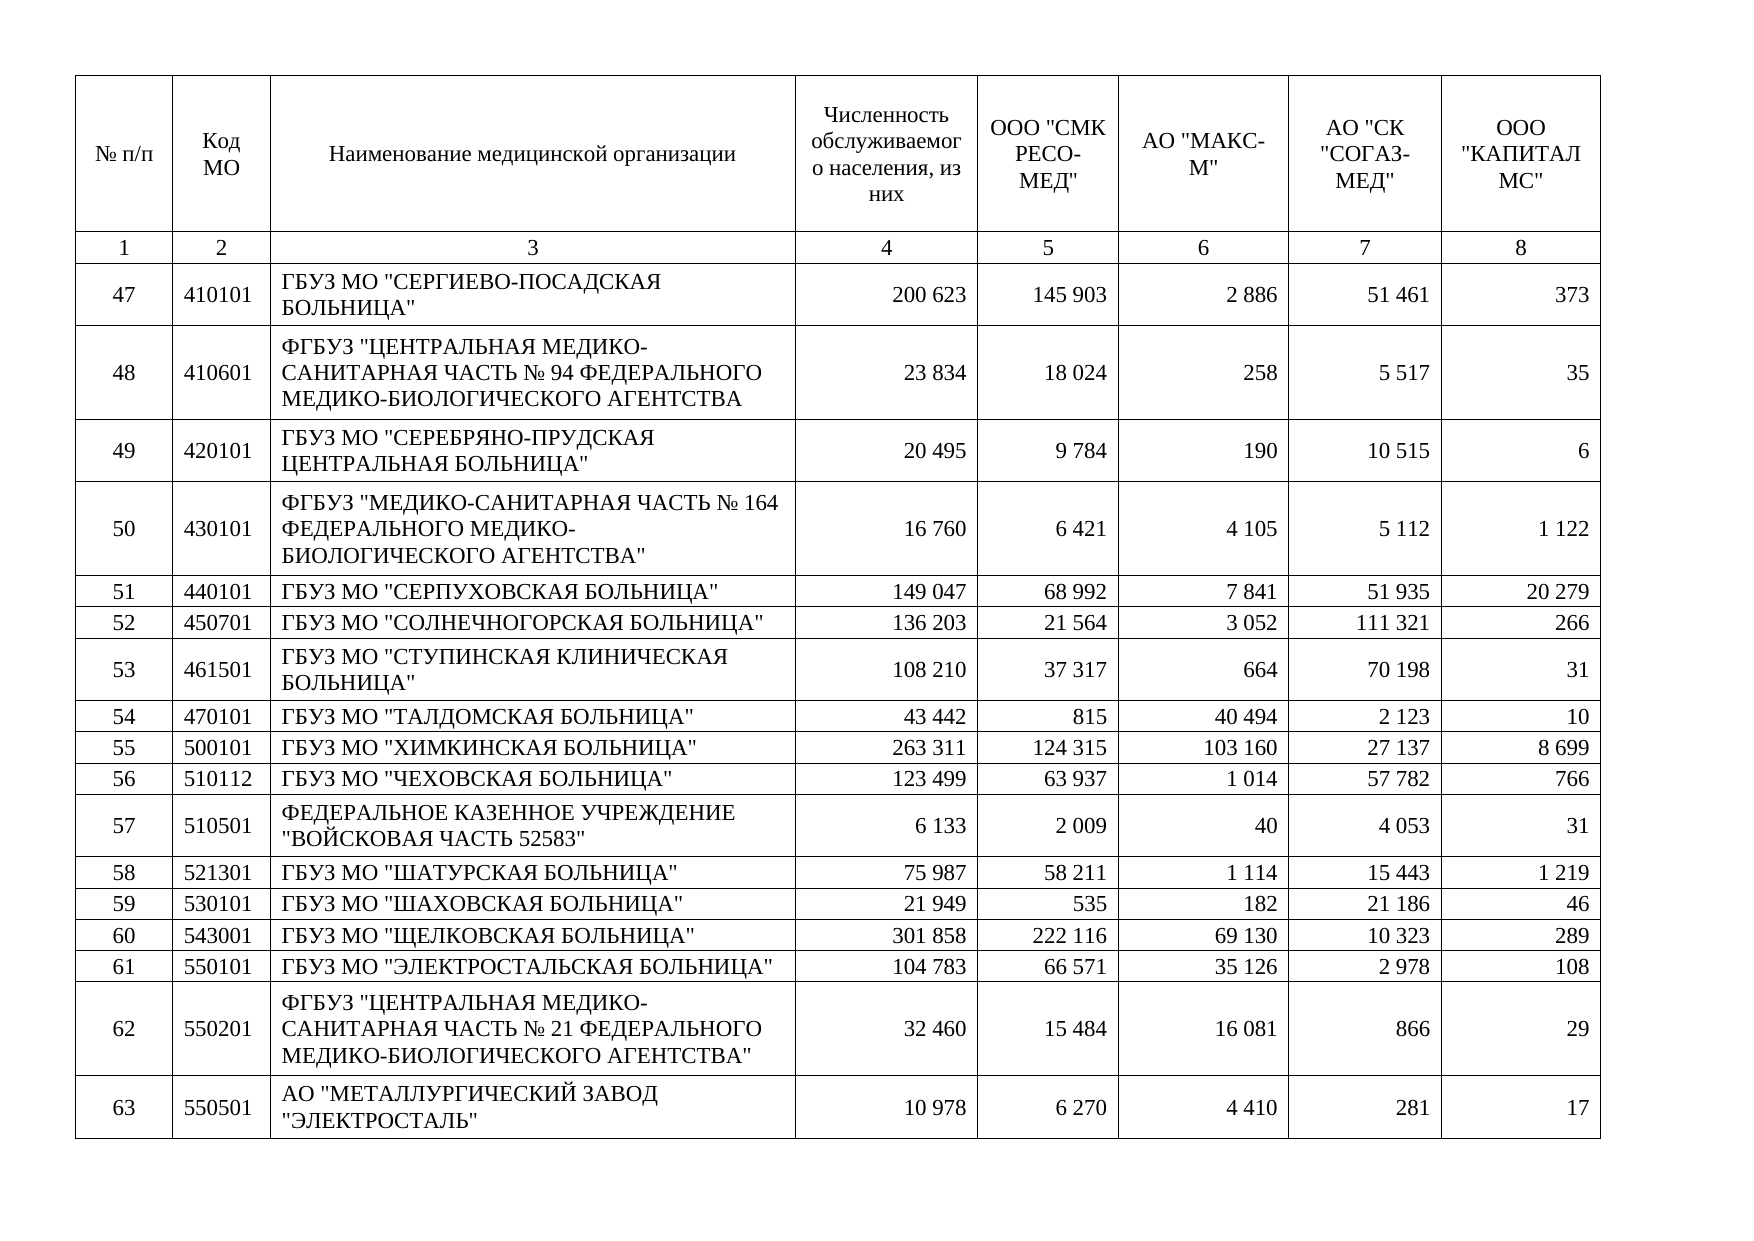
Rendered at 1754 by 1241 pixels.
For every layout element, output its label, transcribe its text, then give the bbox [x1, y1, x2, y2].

table_cell 103 160 [1119, 732, 1288, 762]
table_cell 2 978 [1289, 951, 1441, 981]
table_cell ГБУЗ МО "ХИМКИНСКАЯ БОЛЬНИЦА" [271, 732, 795, 762]
table_cell 530101 [173, 889, 270, 919]
table_cell 430101 [173, 482, 270, 575]
table_cell 21 564 [978, 607, 1118, 637]
table_cell 6 [1119, 232, 1288, 262]
table_cell 222 116 [978, 920, 1118, 950]
table_cell 59 [76, 889, 172, 919]
table_cell 58 211 [978, 857, 1118, 887]
table_cell 450701 [173, 607, 270, 637]
table_cell 53 [76, 639, 172, 700]
table_cell 56 [76, 764, 172, 794]
table_cell 6 [1442, 420, 1600, 481]
table_cell 2 [173, 232, 270, 262]
table_cell 31 [1442, 639, 1600, 700]
table_cell 200 623 [796, 264, 977, 325]
table_cell 21 186 [1289, 889, 1441, 919]
table_cell 50 [76, 482, 172, 575]
table_cell 40 [1119, 795, 1288, 856]
table_cell 10 515 [1289, 420, 1441, 481]
table_cell 57 782 [1289, 764, 1441, 794]
table_cell 20 495 [796, 420, 977, 481]
table_cell 63 937 [978, 764, 1118, 794]
table_cell ГБУЗ МО "СЕРЕБРЯНО-ПРУДСКАЯ ЦЕНТРАЛЬНАЯ БОЛЬНИЦА" [271, 420, 795, 481]
table_cell 1 122 [1442, 482, 1600, 575]
table_cell 550201 [173, 982, 270, 1075]
table_cell 263 311 [796, 732, 977, 762]
table_cell 104 783 [796, 951, 977, 981]
table_cell ГБУЗ МО "СЕРГИЕВО-ПОСАДСКАЯ БОЛЬНИЦА" [271, 264, 795, 325]
table_cell 108 210 [796, 639, 977, 700]
table_cell ГБУЗ МО "СОЛНЕЧНОГОРСКАЯ БОЛЬНИЦА" [271, 607, 795, 637]
table_cell 31 [1442, 795, 1600, 856]
table_cell 10 [1442, 701, 1600, 731]
table_cell 470101 [173, 701, 270, 731]
table_cell 21 949 [796, 889, 977, 919]
table_cell 51 [76, 576, 172, 606]
table_cell 766 [1442, 764, 1600, 794]
table_header ООО "КАПИТАЛ МС" [1442, 76, 1600, 231]
table_cell 461501 [173, 639, 270, 700]
table_cell 4 053 [1289, 795, 1441, 856]
table_cell АО "МЕТАЛЛУРГИЧЕСКИЙ ЗАВОД "ЭЛЕКТРОСТАЛЬ" [271, 1076, 795, 1137]
table_cell 49 [76, 420, 172, 481]
table_cell 60 [76, 920, 172, 950]
table_cell ФГБУЗ "ЦЕНТРАЛЬНАЯ МЕДИКО-САНИТАРНАЯ ЧАСТЬ № 94 ФЕДЕРАЛЬНОГО МЕДИКО-БИОЛОГИЧЕСКОГО АГЕНТСТВА [271, 326, 795, 419]
table_cell 10 978 [796, 1076, 977, 1137]
table_cell ГБУЗ МО "СТУПИНСКАЯ КЛИНИЧЕСКАЯ БОЛЬНИЦА" [271, 639, 795, 700]
table_cell 23 834 [796, 326, 977, 419]
table_header ООО "СМК РЕСО-МЕД'' [978, 76, 1118, 231]
table_cell 124 315 [978, 732, 1118, 762]
table_cell 550501 [173, 1076, 270, 1137]
table_cell 149 047 [796, 576, 977, 606]
table_cell 18 024 [978, 326, 1118, 419]
table_cell 866 [1289, 982, 1441, 1075]
table_header № п/п [76, 76, 172, 231]
table_cell 48 [76, 326, 172, 419]
table_cell 6 133 [796, 795, 977, 856]
table_cell 111 321 [1289, 607, 1441, 637]
table_cell 61 [76, 951, 172, 981]
table_cell 410101 [173, 264, 270, 325]
table_cell ГБУЗ МО "СЕРПУХОВСКАЯ БОЛЬНИЦА" [271, 576, 795, 606]
table_cell 51 935 [1289, 576, 1441, 606]
table_cell 301 858 [796, 920, 977, 950]
table_header Наименование медицинской организации [271, 76, 795, 231]
table_cell 136 203 [796, 607, 977, 637]
table_cell 5 [978, 232, 1118, 262]
table_cell ГБУЗ МО "ЭЛЕКТРОСТАЛЬСКАЯ БОЛЬНИЦА" [271, 951, 795, 981]
table_cell 182 [1119, 889, 1288, 919]
table_cell 1 114 [1119, 857, 1288, 887]
table_cell 664 [1119, 639, 1288, 700]
table_cell ФГБУЗ "МЕДИКО-САНИТАРНАЯ ЧАСТЬ № 164 ФЕДЕРАЛЬНОГО МЕДИКО-БИОЛОГИЧЕСКОГО АГЕНТСТВА" [271, 482, 795, 575]
table_cell 145 903 [978, 264, 1118, 325]
table_cell 51 461 [1289, 264, 1441, 325]
table_cell ГБУЗ МО "ШАХОВСКАЯ БОЛЬНИЦА" [271, 889, 795, 919]
table_cell 7 841 [1119, 576, 1288, 606]
table_cell 20 279 [1442, 576, 1600, 606]
table_cell 52 [76, 607, 172, 637]
table_cell 6 270 [978, 1076, 1118, 1137]
table_cell 16 081 [1119, 982, 1288, 1075]
table_cell 17 [1442, 1076, 1600, 1137]
table_cell 815 [978, 701, 1118, 731]
table_cell 5 517 [1289, 326, 1441, 419]
table_cell 32 460 [796, 982, 977, 1075]
table_cell 57 [76, 795, 172, 856]
table_cell 281 [1289, 1076, 1441, 1137]
table_cell 410601 [173, 326, 270, 419]
table_cell 190 [1119, 420, 1288, 481]
table_cell 15 443 [1289, 857, 1441, 887]
table_cell 1 014 [1119, 764, 1288, 794]
table_cell ГБУЗ МО "ТАЛДОМСКАЯ БОЛЬНИЦА" [271, 701, 795, 731]
table_cell 35 [1442, 326, 1600, 419]
table_cell 440101 [173, 576, 270, 606]
table_cell 15 484 [978, 982, 1118, 1075]
table_header АО "МАКС-М" [1119, 76, 1288, 231]
table_cell ГБУЗ МО "ЧЕХОВСКАЯ БОЛЬНИЦА" [271, 764, 795, 794]
table_cell 58 [76, 857, 172, 887]
table_cell 123 499 [796, 764, 977, 794]
table_cell 1 [76, 232, 172, 262]
table_cell 70 198 [1289, 639, 1441, 700]
table_cell 2 009 [978, 795, 1118, 856]
table_cell 289 [1442, 920, 1600, 950]
table_cell 543001 [173, 920, 270, 950]
table_cell 4 410 [1119, 1076, 1288, 1137]
table_header Численность обслуживаемого населения, из них [796, 76, 977, 231]
table_cell 62 [76, 982, 172, 1075]
table_cell 27 137 [1289, 732, 1441, 762]
table_header АО "СК "СОГАЗ-МЕД" [1289, 76, 1441, 231]
table_cell 3 [271, 232, 795, 262]
table_cell 535 [978, 889, 1118, 919]
table_cell 75 987 [796, 857, 977, 887]
table_cell 550101 [173, 951, 270, 981]
table_cell ГБУЗ МО "ШАТУРСКАЯ БОЛЬНИЦА" [271, 857, 795, 887]
table_cell 108 [1442, 951, 1600, 981]
table_cell ФГБУЗ "ЦЕНТРАЛЬНАЯ МЕДИКО-САНИТАРНАЯ ЧАСТЬ № 21 ФЕДЕРАЛЬНОГО МЕДИКО-БИОЛОГИЧЕСКОГО АГЕНТСТВА" [271, 982, 795, 1075]
table_cell 37 317 [978, 639, 1118, 700]
table_cell 55 [76, 732, 172, 762]
table_cell 6 421 [978, 482, 1118, 575]
table_cell 40 494 [1119, 701, 1288, 731]
table_cell 521301 [173, 857, 270, 887]
table_cell 16 760 [796, 482, 977, 575]
table_cell 46 [1442, 889, 1600, 919]
table_cell ФЕДЕРАЛЬНОЕ КАЗЕННОЕ УЧРЕЖДЕНИЕ "ВОЙСКОВАЯ ЧАСТЬ 52583" [271, 795, 795, 856]
table_cell 373 [1442, 264, 1600, 325]
table_cell 9 784 [978, 420, 1118, 481]
table_cell 3 052 [1119, 607, 1288, 637]
table_cell 63 [76, 1076, 172, 1137]
table_cell 66 571 [978, 951, 1118, 981]
table_cell 69 130 [1119, 920, 1288, 950]
table_cell 35 126 [1119, 951, 1288, 981]
table_cell 7 [1289, 232, 1441, 262]
table_cell 10 323 [1289, 920, 1441, 950]
table_cell 4 105 [1119, 482, 1288, 575]
table_cell ГБУЗ МО "ЩЕЛКОВСКАЯ БОЛЬНИЦА" [271, 920, 795, 950]
table_header Код МО [173, 76, 270, 231]
table_cell 1 219 [1442, 857, 1600, 887]
table_cell 43 442 [796, 701, 977, 731]
table_cell 4 [796, 232, 977, 262]
table_cell 420101 [173, 420, 270, 481]
table_cell 47 [76, 264, 172, 325]
table_cell 2 886 [1119, 264, 1288, 325]
table_cell 54 [76, 701, 172, 731]
table_cell 266 [1442, 607, 1600, 637]
table_cell 5 112 [1289, 482, 1441, 575]
table_cell 510501 [173, 795, 270, 856]
table_cell 8 699 [1442, 732, 1600, 762]
table_cell 29 [1442, 982, 1600, 1075]
table_cell 500101 [173, 732, 270, 762]
table_cell 68 992 [978, 576, 1118, 606]
table_cell 8 [1442, 232, 1600, 262]
table_cell 510112 [173, 764, 270, 794]
table_cell 2 123 [1289, 701, 1441, 731]
table_cell 258 [1119, 326, 1288, 419]
